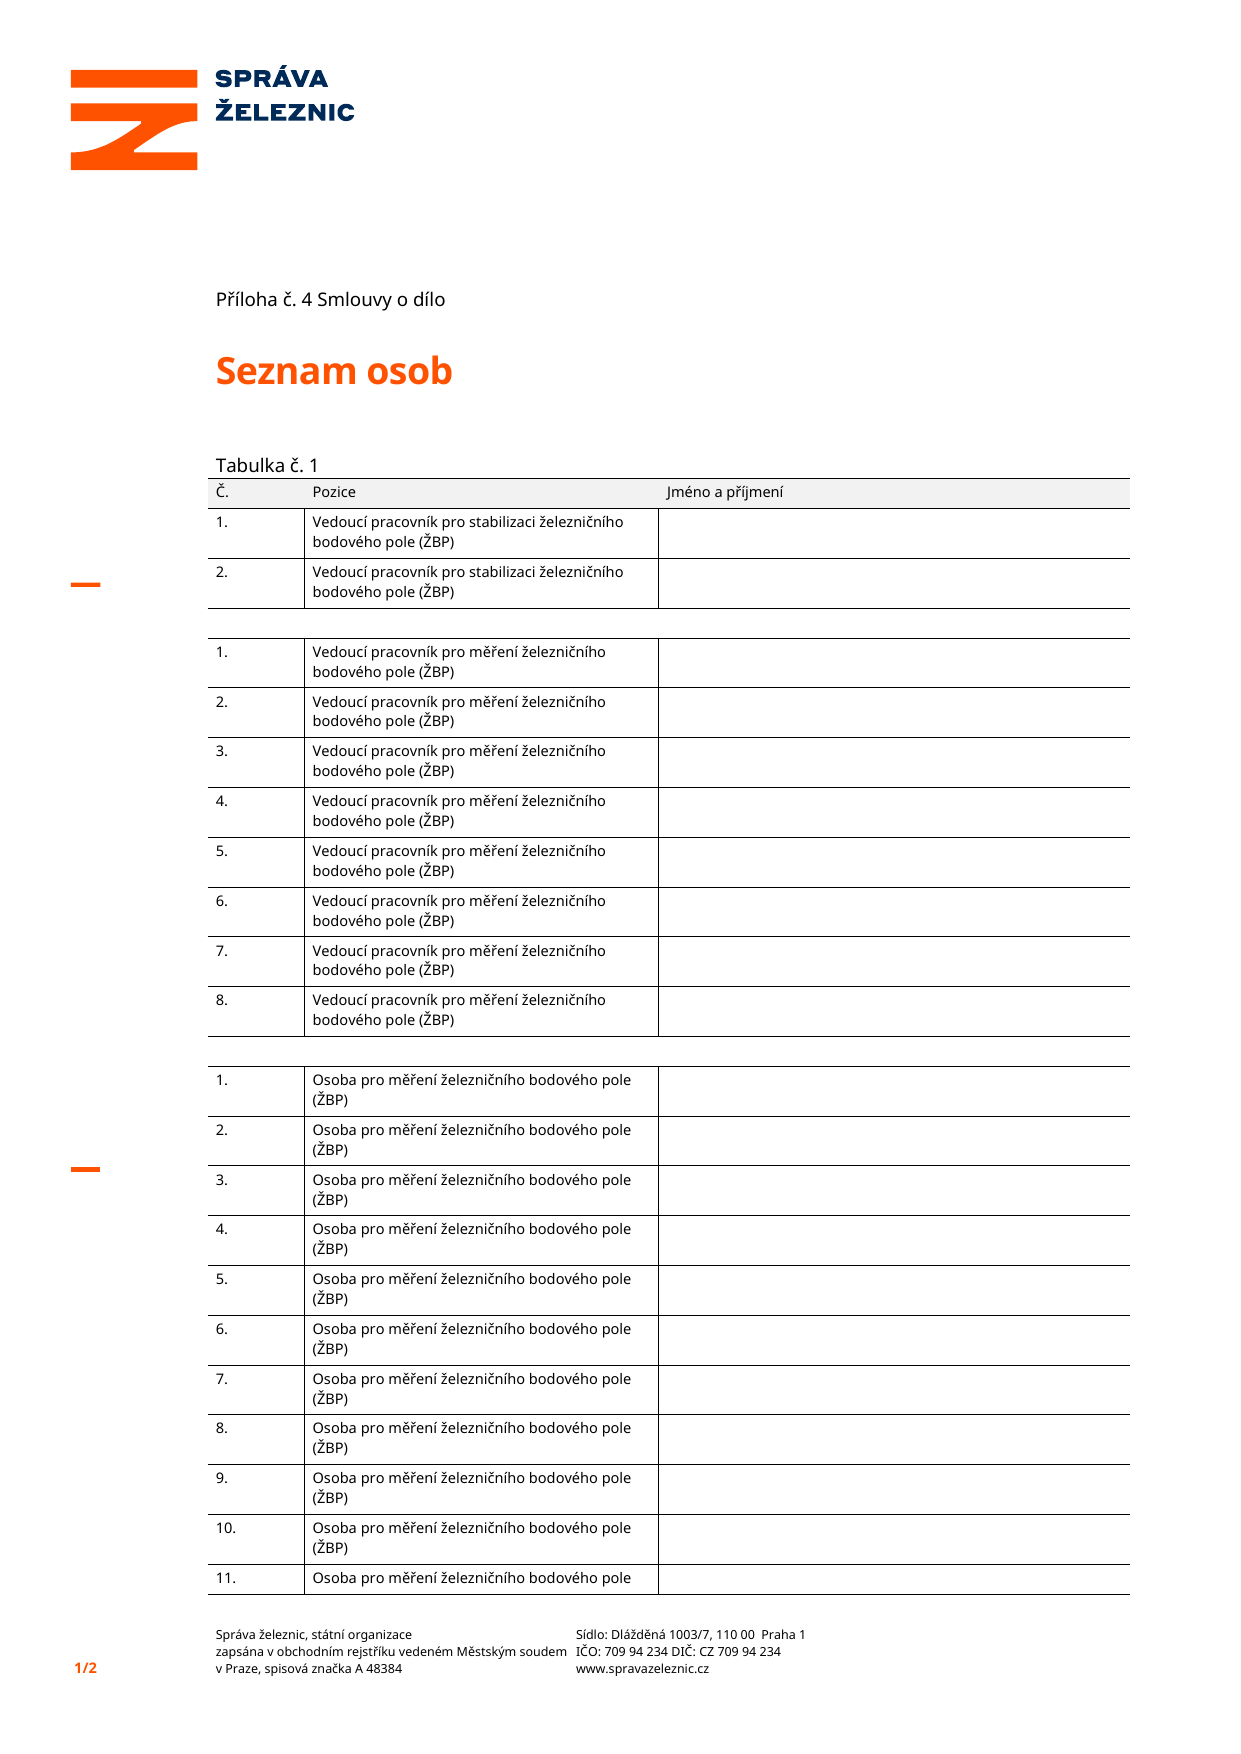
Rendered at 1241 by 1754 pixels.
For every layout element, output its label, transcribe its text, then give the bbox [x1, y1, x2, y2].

table_cell [659, 1067, 1130, 1116]
table_cell [659, 937, 1130, 986]
table_cell 6. [208, 1316, 304, 1364]
table_cell [659, 1515, 1130, 1564]
table_cell 6. [208, 888, 304, 936]
table_cell 8. [208, 987, 304, 1036]
table_header Č. [208, 479, 304, 508]
table_cell 1. [208, 509, 304, 558]
subtitle Seznam osob [216, 345, 1122, 396]
table_cell Vedoucí pracovník pro měření železničního bodového pole (ŽBP) [305, 788, 658, 837]
table_cell 4. [208, 788, 304, 837]
table_cell Osoba pro měření železničního bodového pole (ŽBP) [305, 1415, 658, 1464]
table_cell [659, 1316, 1130, 1364]
text Tabulka č. 1 [216, 453, 1122, 478]
table_cell 2. [208, 559, 304, 608]
table_header Jméno a příjmení [659, 479, 1130, 508]
table_cell [659, 509, 1130, 558]
table_cell Osoba pro měření železničního bodového pole (ŽBP) [305, 1166, 658, 1215]
table_cell Vedoucí pracovník pro měření železničního bodového pole (ŽBP) [305, 738, 658, 787]
table_cell Vedoucí pracovník pro měření železničního bodového pole (ŽBP) [305, 639, 658, 687]
table_cell 5. [208, 1266, 304, 1315]
table_cell Osoba pro měření železničního bodového pole (ŽBP) [305, 1067, 658, 1116]
table_cell 5. [208, 838, 304, 886]
table_cell Osoba pro měření železničního bodového pole (ŽBP) [305, 1515, 658, 1564]
table_cell [659, 639, 1130, 687]
table_cell 3. [208, 738, 304, 787]
table_header Pozice [304, 479, 659, 508]
table_cell Osoba pro měření železničního bodového pole (ŽBP) [305, 1366, 658, 1414]
table_cell 3. [208, 1166, 304, 1215]
table_cell [208, 1037, 1130, 1066]
table_cell [659, 1266, 1130, 1315]
table_cell [659, 1565, 1130, 1593]
table_cell Vedoucí pracovník pro stabilizaci železničního bodového pole (ŽBP) [305, 509, 658, 558]
table_cell [659, 1117, 1130, 1165]
table_cell [659, 559, 1130, 608]
table_cell Vedoucí pracovník pro měření železničního bodového pole (ŽBP) [305, 688, 658, 737]
table_cell [659, 738, 1130, 787]
table_cell 2. [208, 688, 304, 737]
table_cell Osoba pro měření železničního bodového pole (ŽBP) [305, 1117, 658, 1165]
table_cell [659, 838, 1130, 886]
table_cell 1. [208, 639, 304, 687]
table_cell [659, 788, 1130, 837]
table_cell Vedoucí pracovník pro měření železničního bodového pole (ŽBP) [305, 937, 658, 986]
table_cell Vedoucí pracovník pro měření železničního bodového pole (ŽBP) [305, 888, 658, 936]
table_cell Osoba pro měření železničního bodového pole (ŽBP) [305, 1216, 658, 1265]
table_cell [659, 987, 1130, 1036]
table_cell 9. [208, 1465, 304, 1514]
table_cell [659, 888, 1130, 936]
table_cell Vedoucí pracovník pro měření železničního bodového pole (ŽBP) [305, 838, 658, 886]
table_cell Osoba pro měření železničního bodového pole (ŽBP) [305, 1266, 658, 1315]
table_cell 8. [208, 1415, 304, 1464]
table_cell 7. [208, 1366, 304, 1414]
table_cell Osoba pro měření železničního bodového pole (ŽBP) [305, 1565, 658, 1593]
table_cell [659, 1415, 1130, 1464]
table_cell [659, 688, 1130, 737]
table_cell 2. [208, 1117, 304, 1165]
table_cell [659, 1465, 1130, 1514]
table_cell Osoba pro měření železničního bodového pole (ŽBP) [305, 1316, 658, 1364]
table_cell 11. [208, 1565, 304, 1593]
table_cell Osoba pro měření železničního bodového pole (ŽBP) [305, 1465, 658, 1514]
table_cell [659, 1366, 1130, 1414]
text Příloha č. 4 Smlouvy o dílo [216, 286, 1122, 311]
table_cell Vedoucí pracovník pro měření železničního bodového pole (ŽBP) [305, 987, 658, 1036]
table_cell Vedoucí pracovník pro stabilizaci železničního bodového pole (ŽBP) [305, 559, 658, 608]
table_cell [659, 1166, 1130, 1215]
table_cell [208, 609, 1130, 637]
table_cell 1. [208, 1067, 304, 1116]
table_cell 4. [208, 1216, 304, 1265]
table_cell [659, 1216, 1130, 1265]
table_cell 10. [208, 1515, 304, 1564]
table_cell 7. [208, 937, 304, 986]
